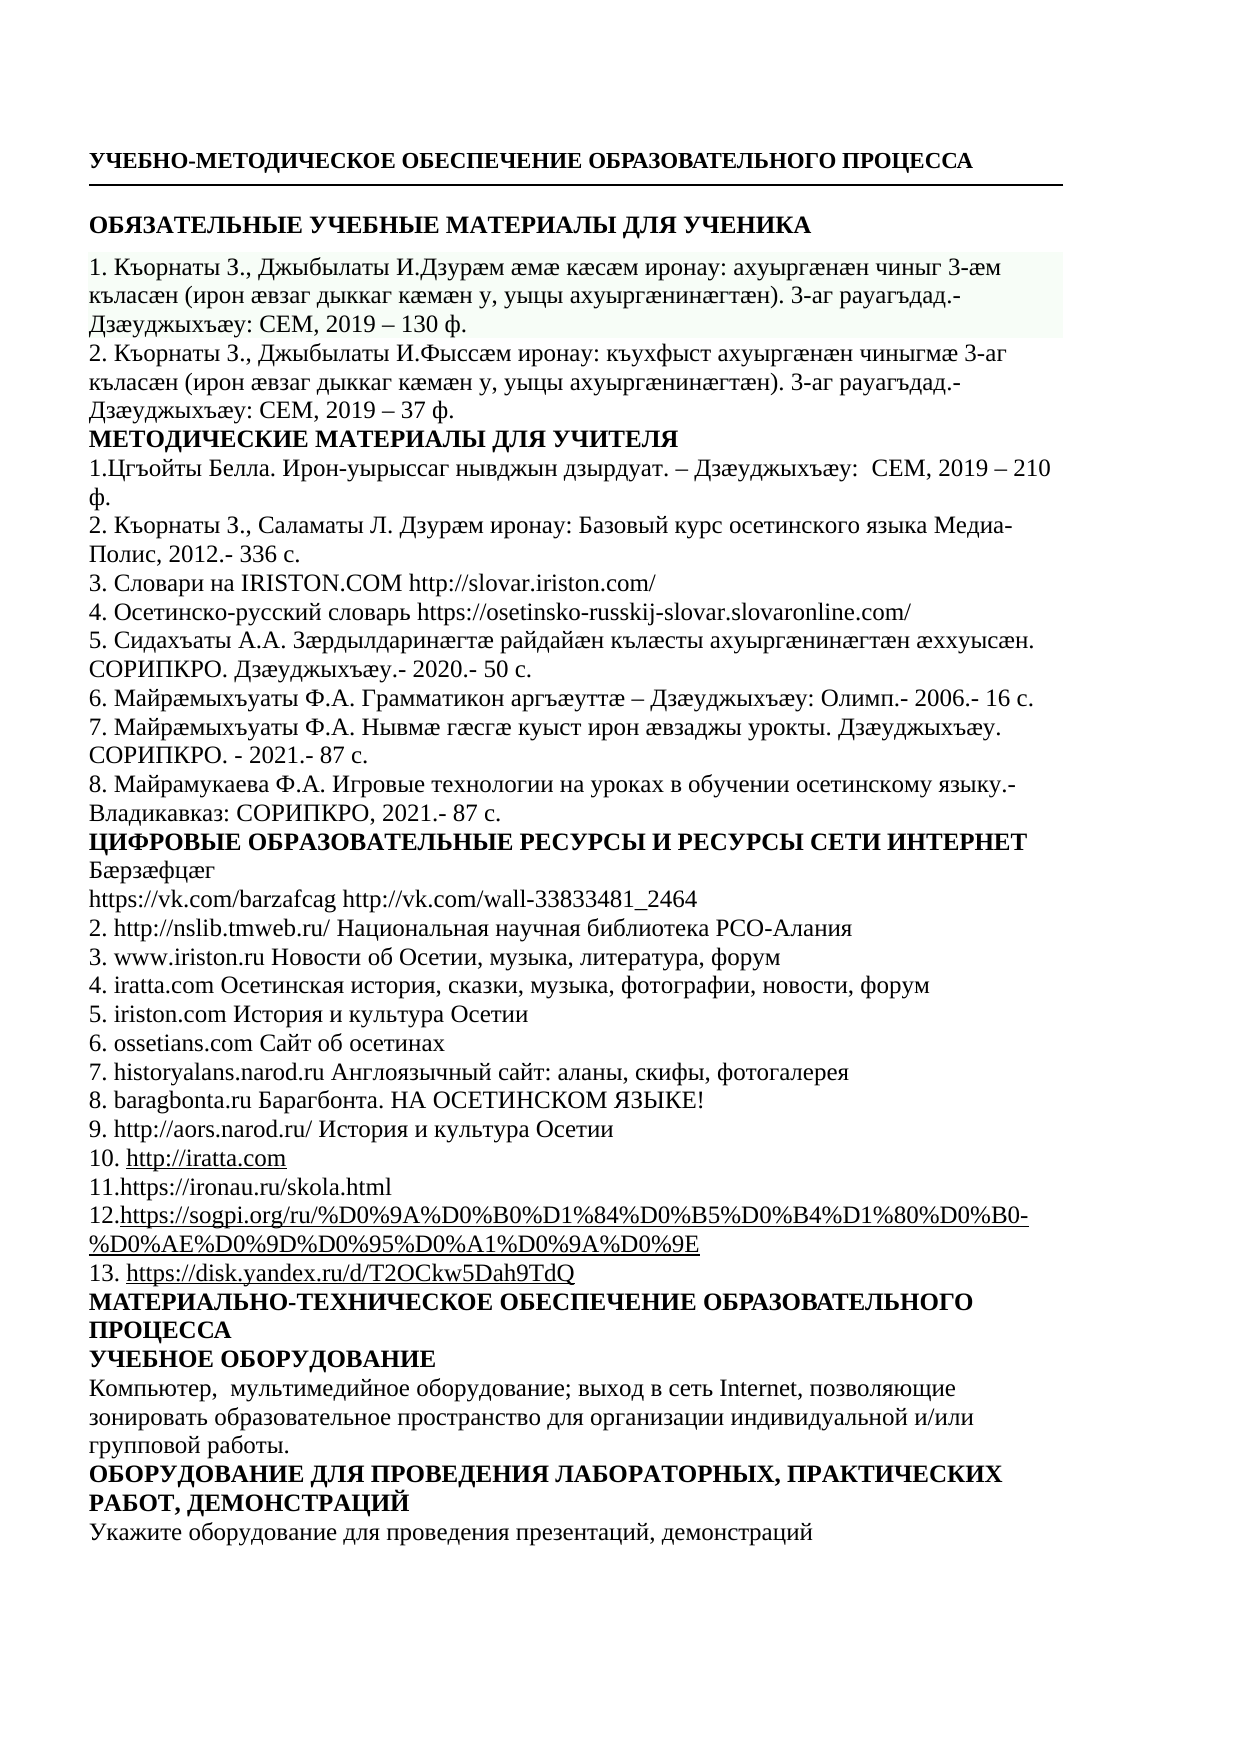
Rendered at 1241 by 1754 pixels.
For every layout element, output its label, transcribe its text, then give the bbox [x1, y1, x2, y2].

text ЦИФРОВЫЕ ОБРАЗОВАТЕЛЬНЫЕ РЕСУРСЫ И РЕСУРСЫ СЕТИ ИНТЕРНЕТ [88, 827, 1063, 856]
text 5. Сидахъаты А.А. Зæрдылдаринæгтæ райдайæн кълæсты ахуыргæнинæгтæн æххуысæн. СОРИПКРО. Дзæуджыхъæу.- 2020.- 50 с. [88, 626, 1063, 683]
text МЕТОДИЧЕСКИЕ МАТЕРИАЛЫ ДЛЯ УЧИТЕЛЯ [88, 424, 1063, 453]
text 11.https://ironau.ru/skola.html [88, 1172, 1063, 1201]
text ОБЯЗАТЕЛЬНЫЕ УЧЕБНЫЕ МАТЕРИАЛЫ ДЛЯ УЧЕНИКА [88, 211, 1063, 239]
text 2. Къорнаты З., Саламаты Л. Дзурæм иронау: Базовый курс осетинского языка Медиа-Полис, 2012.- 336 с. [88, 511, 1063, 568]
text Бæрзæфцæг https://vk.com/barzafcag http://vk.com/wall-33833481_2464 2. http://nslib.tmweb.ru/ Национальная научная библиотека РСО-Алания 3. www.iriston.ru Новости об Осетии, музыка, литература, форум 4. iratta.com Осетинская история, сказки, музыка, фотографии, новости, форум 5. iriston.com История и культура Осетии 6. ossetians.com Сайт об осетинах 7. historyalans.narod.ru Англоязычный сайт: аланы, скифы, фотогалерея 8. baragbonta.ru Барагбонта. НА ОСЕТИНСКОМ ЯЗЫКЕ! 9. http://aors.narod.ru/ История и культура Осетии 10. http://iratta.com [88, 856, 1063, 1172]
text 13. https://disk.yandex.ru/d/T2OCkw5Dah9TdQ [88, 1258, 1063, 1287]
text 7. Майрæмыхъуаты Ф.А. Нывмæ гæсгæ куыст ирон æвзаджы урокты. Дзæуджыхъæу. СОРИПКРО. - 2021.- 87 с. [88, 712, 1063, 769]
text 1.Цгъойты Белла. Ирон-уырыссаг нывджын дзырдуат. – Дзæуджыхъæу: СЕМ, 2019 – 210 ф. [88, 453, 1063, 511]
text 12.https://sogpi.org/ru/%D0%9A%D0%B0%D1%84%D0%B5%D0%B4%D1%80%D0%B0-%D0%AE%D0%9D%D0%95%D0%A1%D0%9A%D0%9E [88, 1201, 1063, 1258]
text МАТЕРИАЛЬНО-ТЕХНИЧЕСКОЕ ОБЕСПЕЧЕНИЕ ОБРАЗОВАТЕЛЬНОГО ПРОЦЕССА [88, 1287, 1063, 1344]
text 1. Къорнаты З., Джыбылаты И.Дзурæм æмæ кæсæм иронау: ахуыргæнæн чиныг 3-æм къласæн (ирон æвзаг дыккаг кæмæн у, уыцы ахуыргæнинæгтæн). 3-аг рауагъдад.- Дзæуджыхъæу: СЕМ, 2019 – 130 ф. [88, 252, 1063, 338]
text 8. Майрамукаева Ф.А. Игровые технологии на уроках в обучении осетинскому языку.- Владикавказ: СОРИПКРО, 2021.- 87 с. [88, 769, 1063, 827]
text ОБОРУДОВАНИЕ ДЛЯ ПРОВЕДЕНИЯ ЛАБОРАТОРНЫХ, ПРАКТИЧЕСКИХ РАБОТ, ДЕМОНСТРАЦИЙ [88, 1459, 1063, 1517]
text УЧЕБНО-МЕТОДИЧЕСКОЕ ОБЕСПЕЧЕНИЕ ОБРАЗОВАТЕЛЬНОГО ПРОЦЕССА [88, 147, 1063, 186]
text Укажите оборудование для проведения презентаций, демонстраций [88, 1517, 1063, 1546]
text УЧЕБНОЕ ОБОРУДОВАНИЕ [88, 1344, 1063, 1373]
text 2. Къорнаты З., Джыбылаты И.Фыссæм иронау: къухфыст ахуыргæнæн чиныгмæ 3-аг къласæн (ирон æвзаг дыккаг кæмæн у, уыцы ахуыргæнинæгтæн). 3-аг рауагъдад.- Дзæуджыхъæу: СЕМ, 2019 – 37 ф. [88, 338, 1063, 424]
text Компьютер, мультимедийное оборудование; выход в сеть Internet, позволяющие зонировать образовательное пространство для организации индивидуальной и/или групповой работы. [88, 1373, 1063, 1459]
text 6. Майрæмыхъуаты Ф.А. Грамматикон аргъæуттæ – Дзæуджыхъæу: Олимп.- 2006.- 16 с. [88, 683, 1063, 712]
text 3. Словари на IRISTON.COM http://slovar.iriston.com/ 4. Осетинско-русский словарь https://osetinsko-russkij-slovar.slovaronline.com/ [88, 568, 1063, 626]
